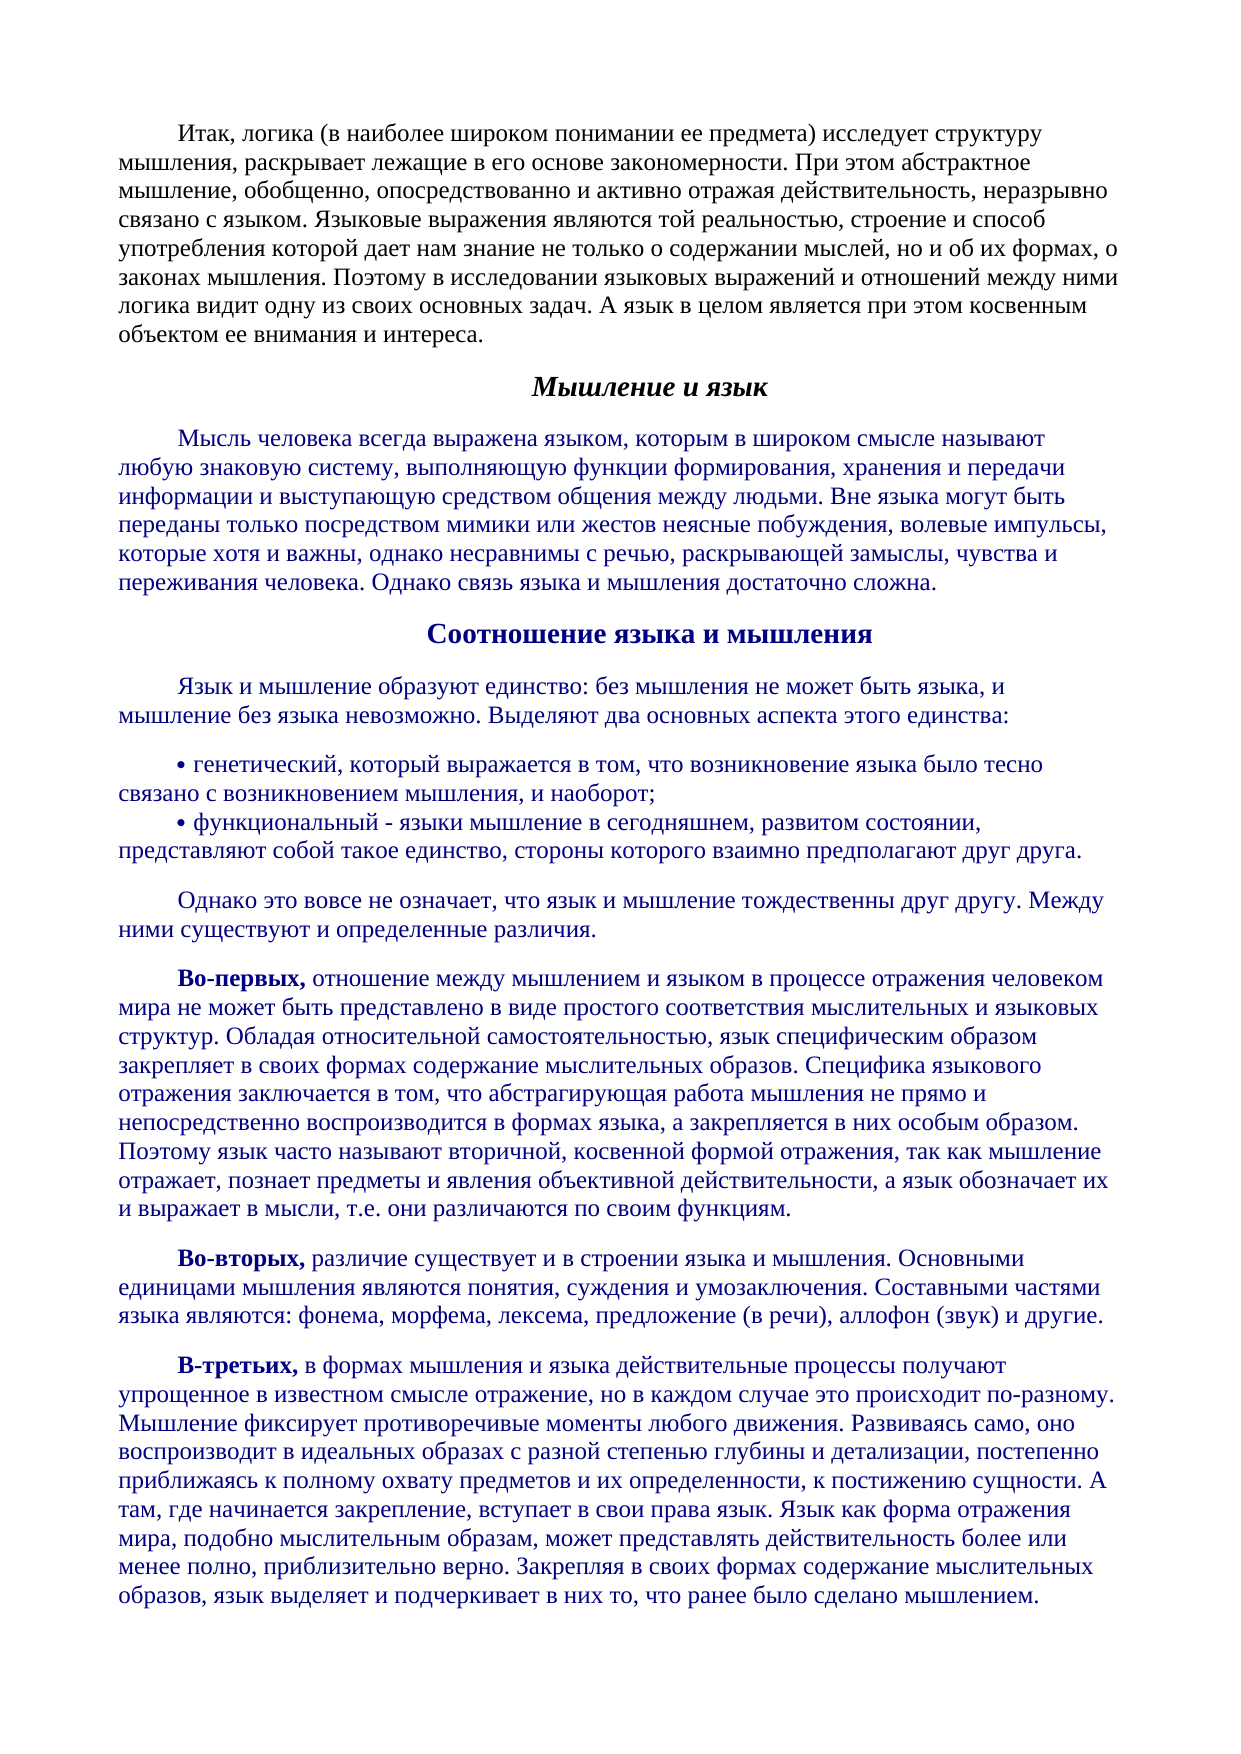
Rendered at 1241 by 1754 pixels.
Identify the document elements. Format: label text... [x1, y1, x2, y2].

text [118, 1361, 1122, 1619]
list генетический, который выражается в том, что возникновение языка было тесно связано с возникновением мышления, и наоборот; [118, 749, 1122, 807]
list функциональный - языки мышление в сегодняшнем, развитом состоянии, представляют собой такое единство, стороны которого взаимно предполагают друг друга. [118, 817, 1122, 875]
text Мышление и язык [118, 369, 1122, 402]
text Однако это вовсе не означает, что язык и мышление тождественны друг другу. Между ними существуют и определенные различия. [118, 896, 1122, 953]
text Язык и мышление образуют единство: без мышления не может быть языка, и мышление без языка невозможно. Выделяют два основных аспекта этого единства: [118, 671, 1122, 728]
text Соотношение языка и мышления [118, 617, 1122, 650]
text Во-первых, отношение между мышлением и языком в процессе отражения человеком мира не может быть представлено в виде простого соответствия мыслительных и языковых структур. Обладая относительной самостоятельностью, язык специфическим образом закрепляет в своих формах содержание мыслительных образов. Специфика языкового отражения заключается в том, что абстрагирующая работа мышления не прямо и непосредственно воспроизводится в формах языка, а закрепляется в них особым образом. Поэтому язык часто называют вторичной, косвенной формой отражения, так как мышление отражает, познает предметы и явления объективной действительности, а язык обозначает их и выражает в мысли, т.е. они различаются по своим функциям. [118, 974, 1122, 1233]
text Во-вторых, различие существует и в строении языка и мышления. Основными единицами мышления являются понятия, суждения и умозаключения. Составными частями языка являются: фонема, морфема, лексема, предложение (в речи), аллофон (звук) и другие. [118, 1253, 1122, 1340]
text Мысль человека всегда выражена языком, которым в широком смысле называют любую знаковую систему, выполняющую функции формирования, хранения и передачи информации и выступающую средством общения между людьми. Вне языка могут быть переданы только посредством мимики или жестов неясные побуждения, волевые импульсы, которые хотя и важны, однако несравнимы с речью, раскрывающей замыслы, чувства и переживания человека. Однако связь языка и мышления достаточно сложна. [118, 423, 1122, 596]
text Итак, логика (в наиболее широком понимании ее предмета) исследует структуру мышления, раскрывает лежащие в его основе закономерности. При этом абстрактное мышление, обобщенно, опосредствованно и активно отражая действительность, неразрывно связано с языком. Языковые выражения являются той реальностью, строение и способ употребления которой дает нам знание не только о содержании мыслей, но и об их формах, о законах мышления. Поэтому в исследовании языковых выражений и отношений между ними логика видит одну из своих основных задач. А язык в целом является при этом косвенным объектом ее внимания и интереса. [118, 118, 1122, 348]
